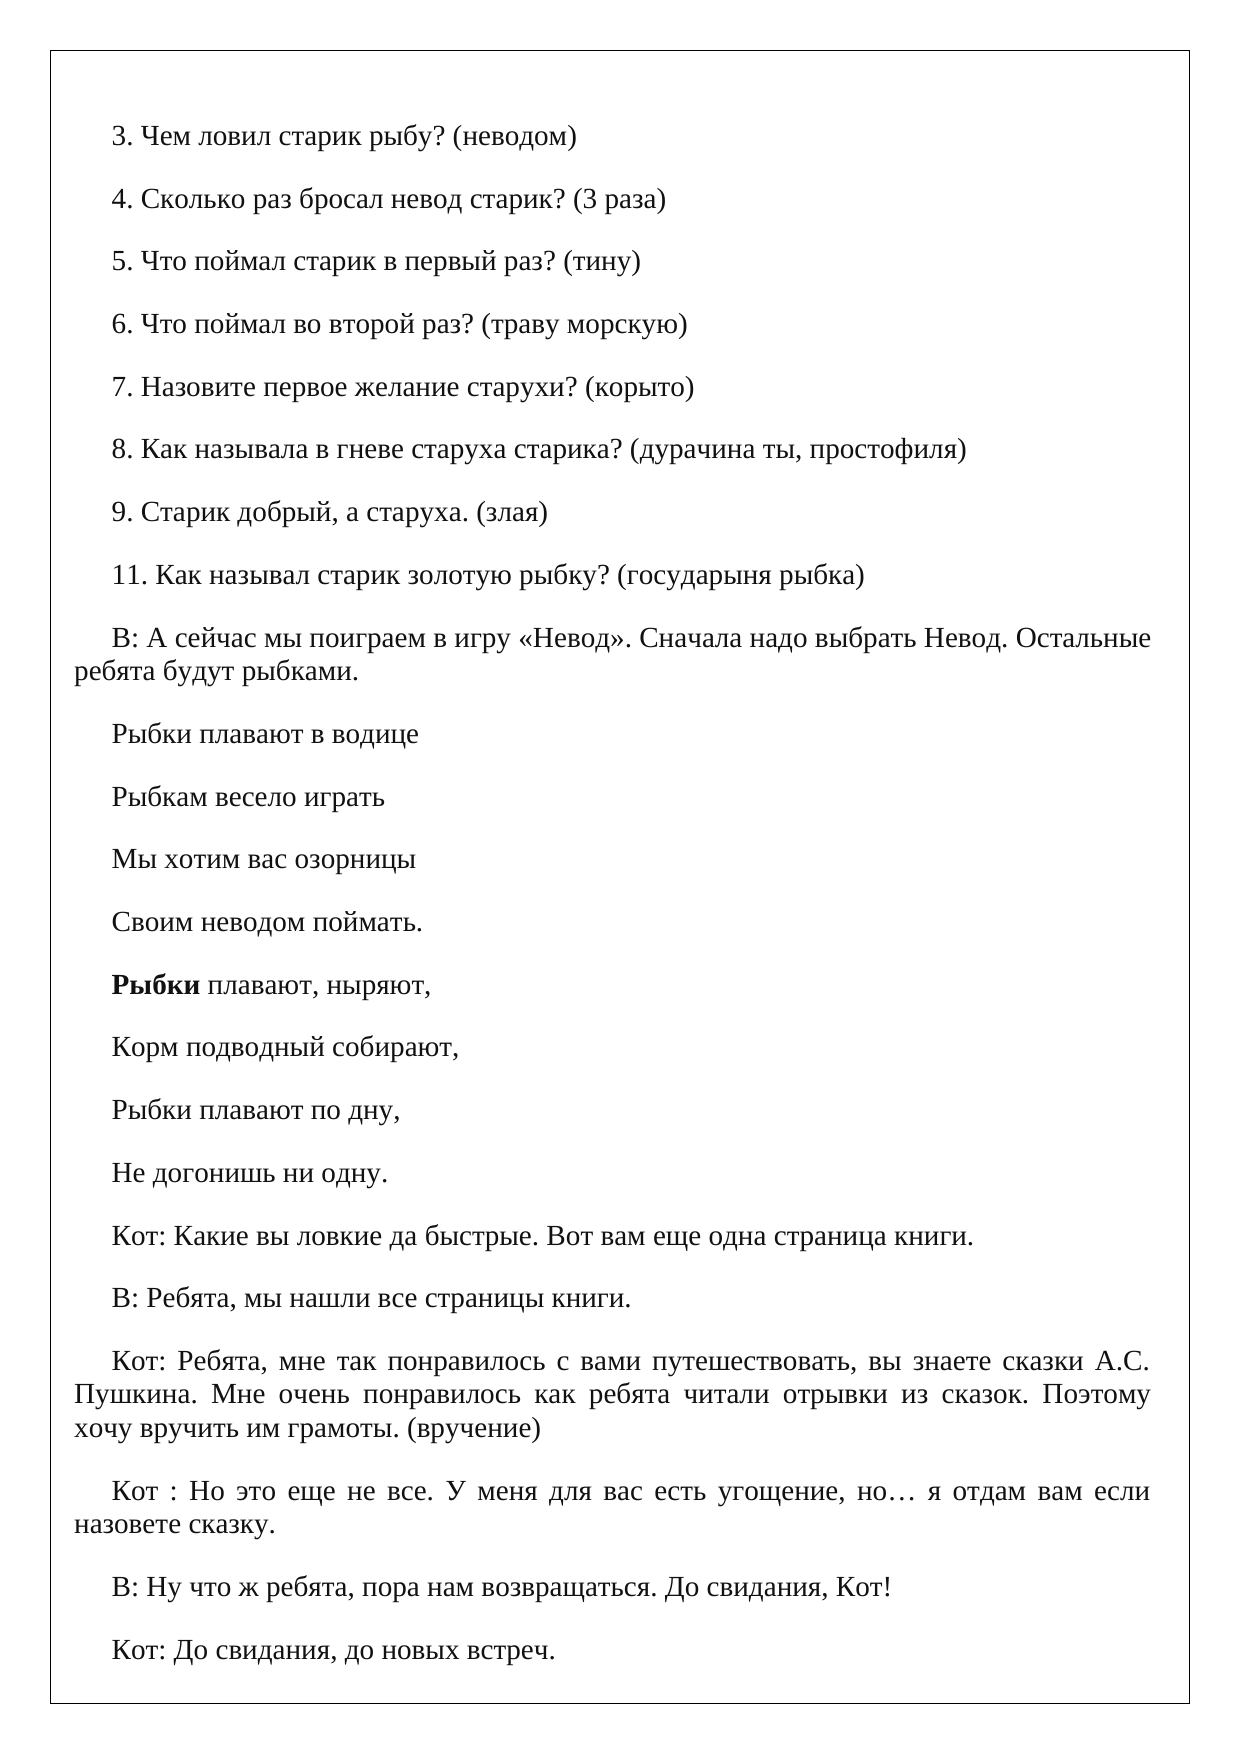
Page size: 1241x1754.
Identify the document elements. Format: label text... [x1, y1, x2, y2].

text 6. Что поймал во второй раз? (траву морскую) [74, 306, 1152, 340]
text В: Ребята, мы нашли все страницы книги. [74, 1280, 1152, 1314]
text 9. Старик добрый, а старуха. (злая) [74, 494, 1152, 528]
text Своим неводом поймать. [74, 904, 1152, 938]
text Кот : Но это еще не все. У меня для вас есть угощение, но… я отдам вам если назовете сказку. [74, 1473, 1152, 1540]
text 5. Что поймал старик в первый раз? (тину) [74, 243, 1152, 277]
text Не догонишь ни одну. [74, 1155, 1152, 1188]
text В: А сейчас мы поиграем в игру «Невод». Сначала надо выбрать Невод. Остальные ребята будут рыбками. [74, 620, 1152, 687]
text Корм подводный собирают, [74, 1029, 1152, 1063]
text Рыбки плавают по дну, [74, 1092, 1152, 1126]
text 3. Чем ловил старик рыбу? (неводом) [74, 118, 1152, 152]
text Кот: До свидания, до новых встреч. [74, 1632, 1152, 1665]
text 11. Как называл старик золотую рыбку? (государыня рыбка) [74, 557, 1152, 591]
text Кот: Ребята, мне так понравилось с вами путешествовать, вы знаете сказки А.С. Пушкина. Мне очень понравилось как ребята читали отрывки из сказок. Поэтому хочу вручить им грамоты. (вручение) [74, 1343, 1152, 1444]
text В: Ну что ж ребята, пора нам возвращаться. До свидания, Кот! [74, 1569, 1152, 1603]
text 8. Как называла в гневе старуха старика? (дурачина ты, простофиля) [74, 432, 1152, 465]
text Кот: Какие вы ловкие да быстрые. Вот вам еще одна страница книги. [74, 1218, 1152, 1251]
text 4. Сколько раз бросал невод старик? (3 раза) [74, 181, 1152, 214]
text Мы хотим вас озорницы [74, 841, 1152, 875]
text Рыбки плавают в водице [74, 716, 1152, 749]
text Рыбкам весело играть [74, 779, 1152, 812]
text 7. Назовите первое желание старухи? (корыто) [74, 369, 1152, 402]
text Рыбки плавают, ныряют, [74, 967, 1152, 1000]
